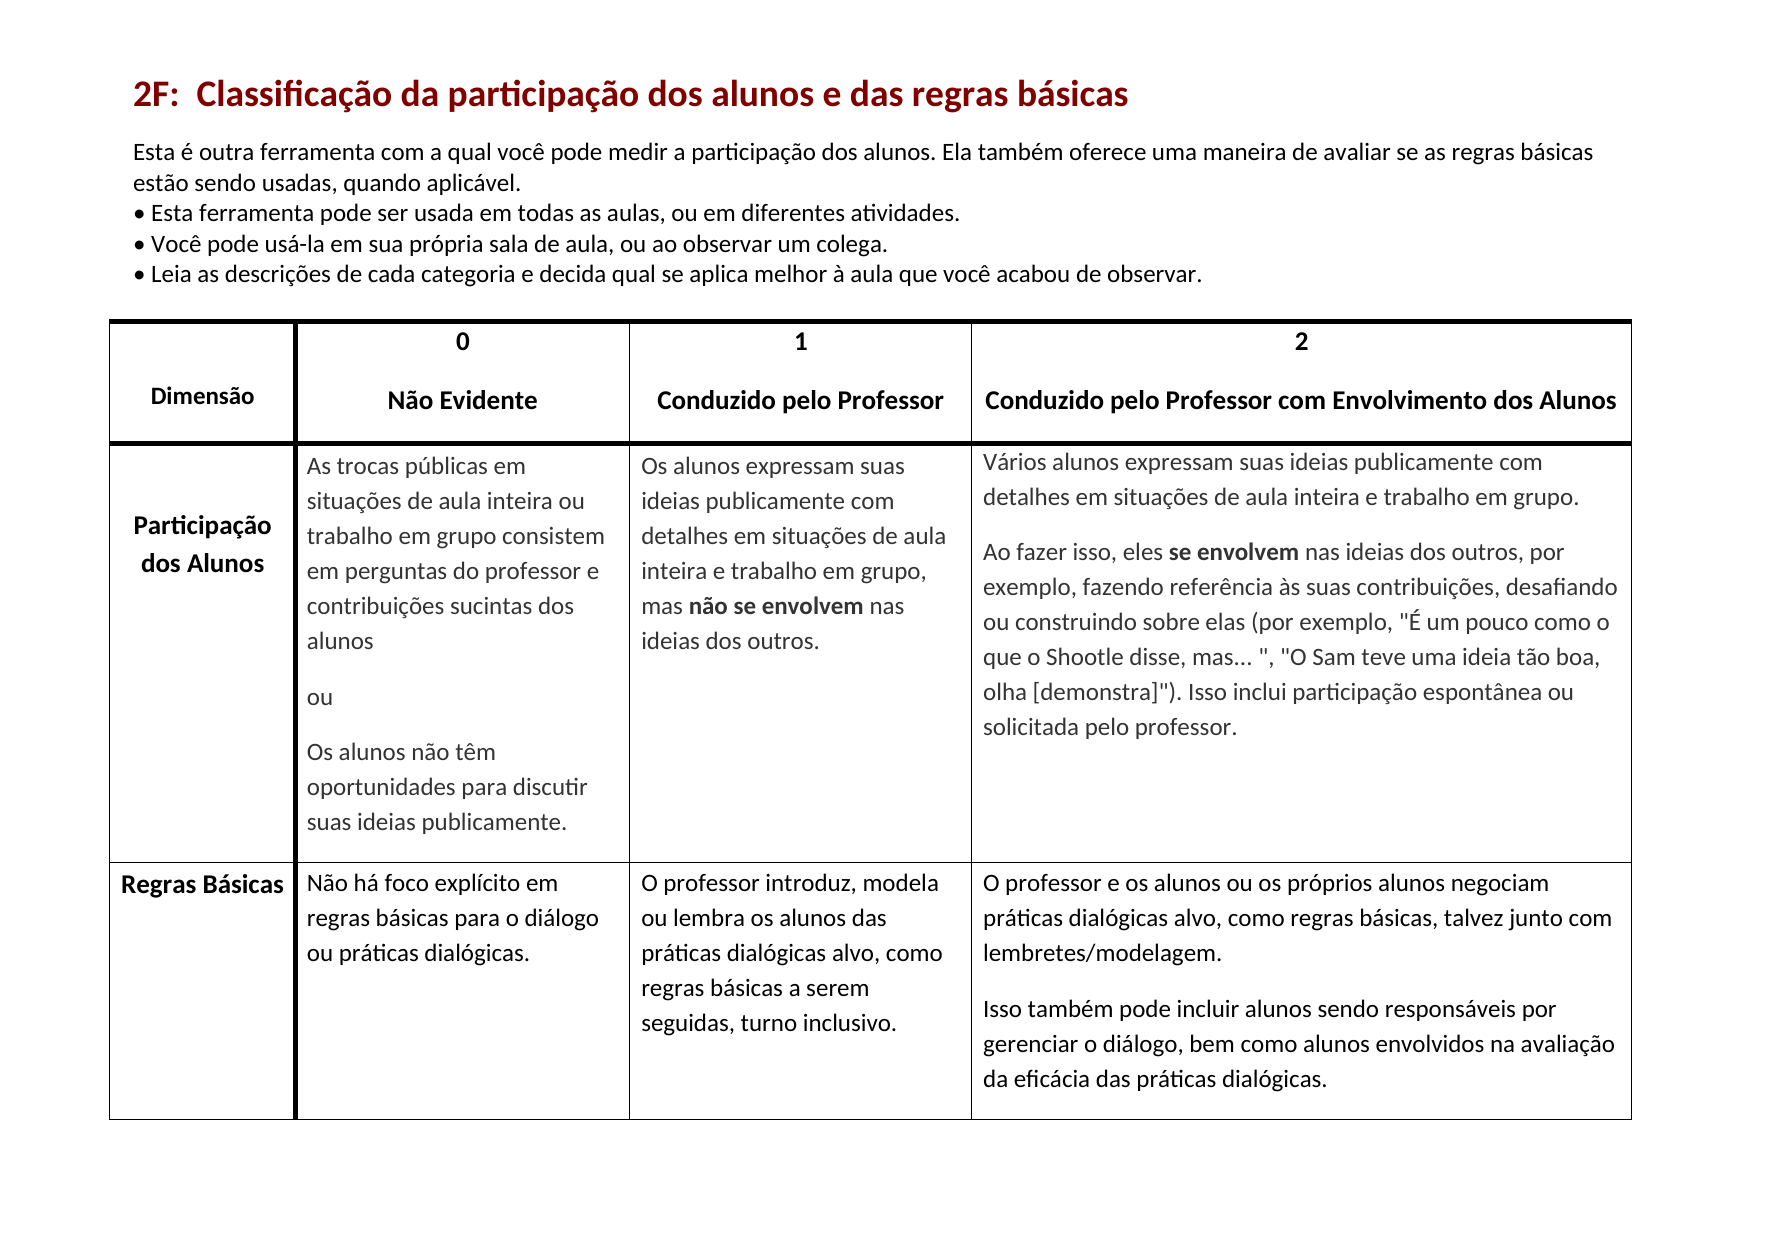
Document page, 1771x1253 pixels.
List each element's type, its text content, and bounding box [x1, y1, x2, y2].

table_header 1 Conduzido pelo Professor [630, 324, 971, 441]
table_cell Os alunos expressam suas ideias publicamente com detalhes em situações de aula inteira e trabalho em grupo, mas não se envolvem nas ideias dos outros. [630, 446, 971, 862]
table_header 0 Não Evidente [298, 324, 629, 441]
text Esta é outra ferramenta com a qual você pode medir a participação dos alunos. Ela também oferece uma maneira de avaliar se as regras básicas estão sendo usadas, quando aplicável. [133, 136, 1653, 197]
text • Leia as descrições de cada categoria e decida qual se aplica melhor à aula que você acabou de observar. [133, 258, 1653, 289]
text • Esta ferramenta pode ser usada em todas as aulas, ou em diferentes atividades. [133, 197, 1653, 228]
table_cell O professor introduz, modela ou lembra os alunos das práticas dialógicas alvo, como regras básicas a serem seguidas, turno inclusivo. [630, 863, 971, 1119]
table_cell O professor e os alunos ou os próprios alunos negociam práticas dialógicas alvo, como regras básicas, talvez junto com lembretes/modelagem. Isso também pode incluir alunos sendo responsáveis por gerenciar o diálogo, bem como alunos envolvidos na avaliação da eficácia das práticas dialógicas. [972, 863, 1631, 1119]
table_cell Vários alunos expressam suas ideias publicamente com detalhes em situações de aula inteira e trabalho em grupo. Ao fazer isso, eles se envolvem nas ideias dos outros, por exemplo, fazendo referência às suas contribuições, desafiando ou construindo sobre elas (por exemplo, "É um pouco como o que o Shootle disse, mas... ", "O Sam teve uma ideia tão boa, olha [demonstra]"). Isso inclui participação espontânea ou solicitada pelo professor. [972, 446, 1631, 862]
table_cell Participação dos Alunos [110, 446, 293, 862]
text 2F: Classificação da participação dos alunos e das regras básicas [133, 70, 1653, 116]
table_cell Regras Básicas [110, 863, 293, 1119]
table_header 2 Conduzido pelo Professor com Envolvimento dos Alunos [972, 324, 1631, 441]
table_cell Não há foco explícito em regras básicas para o diálogo ou práticas dialógicas. [298, 863, 629, 1119]
text • Você pode usá-la em sua própria sala de aula, ou ao observar um colega. [133, 228, 1653, 258]
table_header Dimensão [110, 324, 293, 441]
table_cell As trocas públicas em situações de aula inteira ou trabalho em grupo consistem em perguntas do professor e contribuições sucintas dos alunos ou Os alunos não têm oportunidades para discutir suas ideias publicamente. [298, 446, 629, 862]
